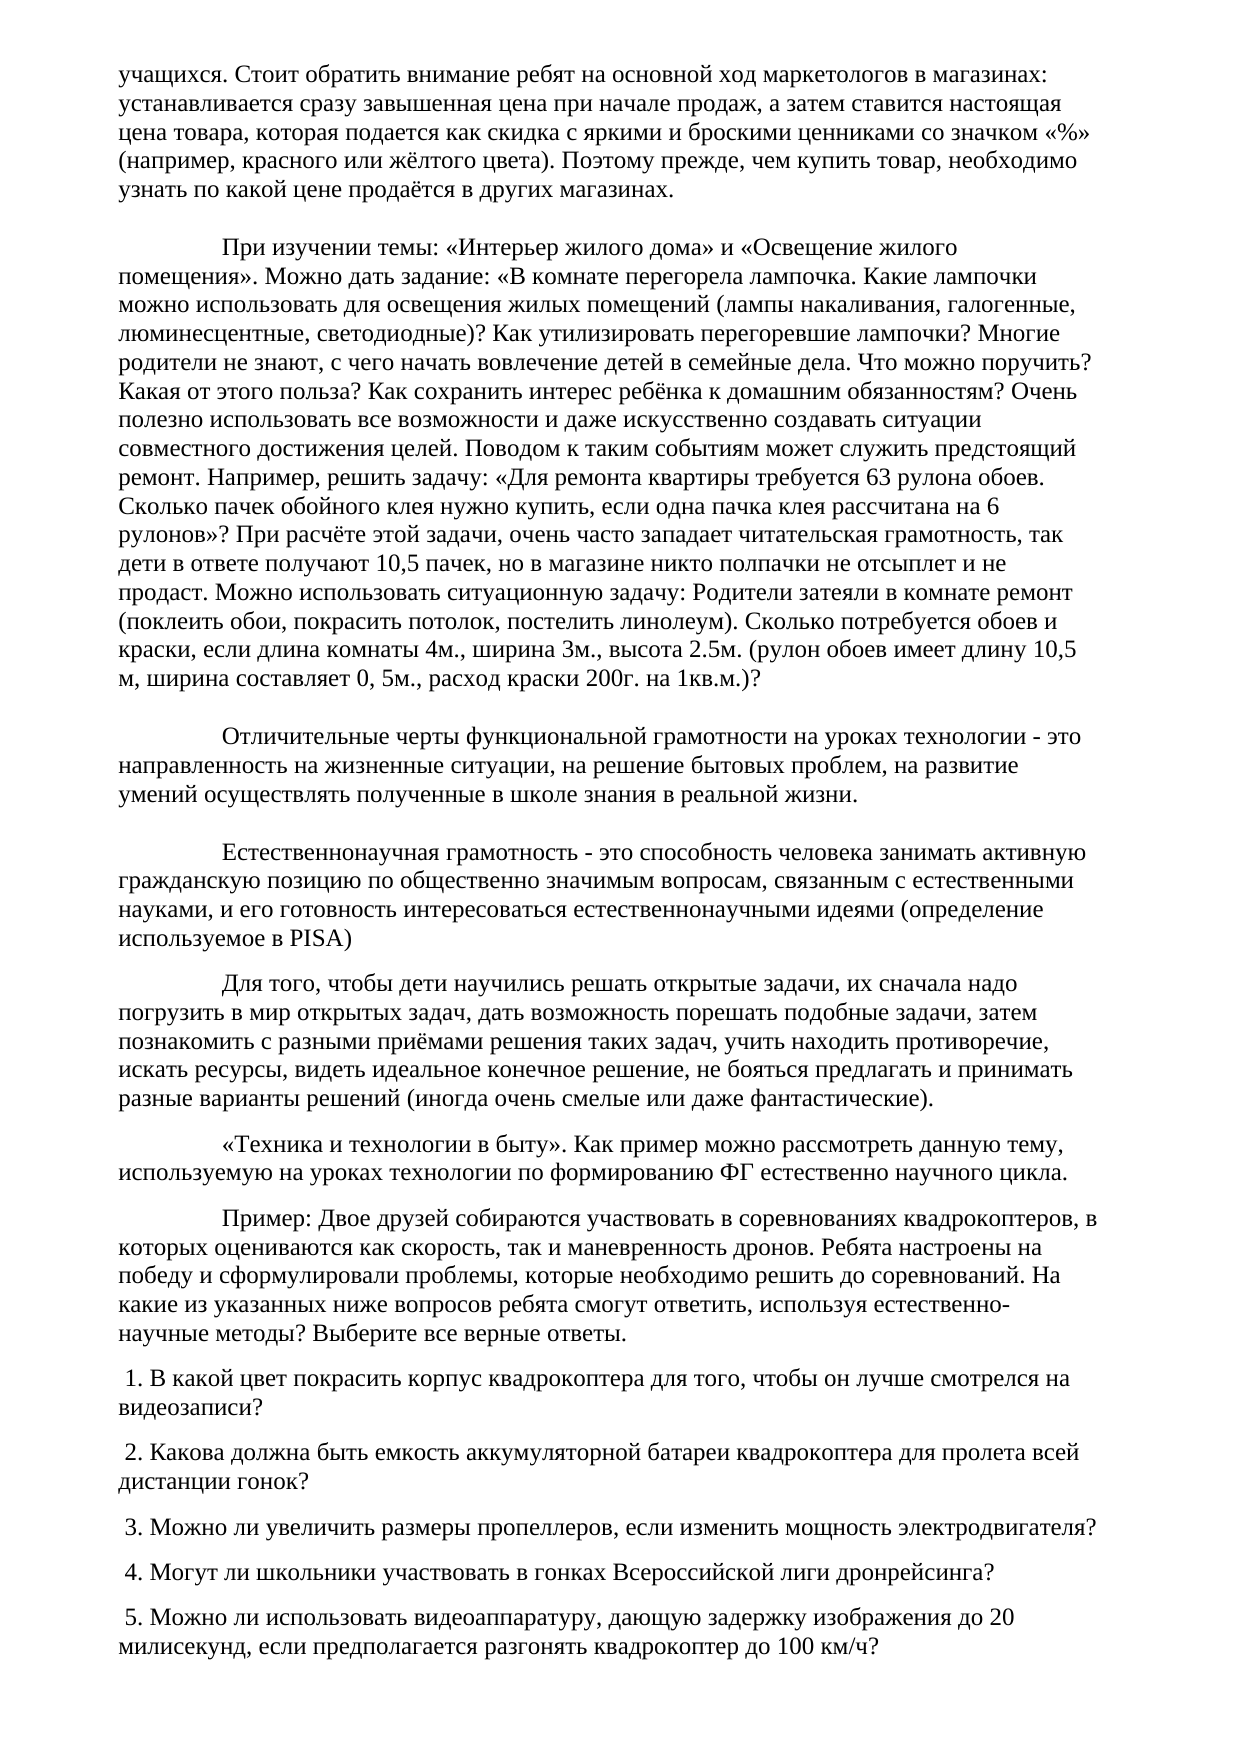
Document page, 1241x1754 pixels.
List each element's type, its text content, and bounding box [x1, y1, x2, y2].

text 5. Можно ли использовать видеоаппаратуру, дающую задержку изображения до 20 милисекунд, если предполагается разгонять квадрокоптер до 100 км/ч? [118, 1602, 1098, 1660]
text При изучении темы: «Интерьер жилого дома» и «Освещение жилого помещения». Можно дать задание: «В комнате перегорела лампочка. Какие лампочки можно использовать для освещения жилых помещений (лампы накаливания, галогенные, люминесцентные, светодиодные)? Как утилизировать перегоревшие лампочки? Многие родители не знают, с чего начать вовлечение детей в семейные дела. Что можно поручить? Какая от этого польза? Как сохранить интерес ребёнка к домашним обязанностям? Очень полезно использовать все возможности и даже искусственно создавать ситуации совместного достижения целей. Поводом к таким событиям может служить предстоящий ремонт. Например, решить задачу: «Для ремонта квартиры требуется 63 рулона обоев. Сколько пачек обойного клея нужно купить, если одна пачка клея рассчитана на 6 рулонов»? При расчёте этой задачи, очень часто западает читательская грамотность, так дети в ответе получают 10,5 пачек, но в магазине никто полпачки не отсыплет и не продаст. Можно использовать ситуационную задачу: Родители затеяли в комнате ремонт (поклеить обои, покрасить потолок, постелить линолеум). Сколько потребуется обоев и краски, если длина комнаты 4м., ширина 3м., высота 2.5м. (рулон обоев имеет длину 10,5 м, ширина составляет 0, 5м., расход краски 200г. на 1кв.м.)? [118, 232, 1098, 692]
text «Техника и технологии в быту». Как пример можно рассмотреть данную тему, используемую на уроках технологии по формированию ФГ естественно научного цикла. [118, 1129, 1098, 1186]
text Для того, чтобы дети научились решать открытые задачи, их сначала надо погрузить в мир открытых задач, дать возможность порешать подобные задачи, затем познакомить с разными приёмами решения таких задач, учить находить противоречие, искать ресурсы, видеть идеальное конечное решение, не бояться предлагать и принимать разные варианты решений (иногда очень смелые или даже фантастические). [118, 968, 1098, 1112]
text Естественнонаучная грамотность - это способность человека занимать активную гражданскую позицию по общественно значимым вопросам, связанным с естественными науками, и его готовность интересоваться естественнонаучными идеями (определение используемое в PISA) [118, 837, 1098, 952]
text 3. Можно ли увеличить размеры пропеллеров, если изменить мощность электродвигателя? [118, 1512, 1098, 1540]
text Пример: Двое друзей собираются участвовать в соревнованиях квадрокоптеров, в которых оцениваются как скорость, так и маневренность дронов. Ребята настроены на победу и сформулировали проблемы, которые необходимо решить до соревнований. На какие из указанных ниже вопросов ребята смогут ответить, используя естественно-научные методы? Выберите все верные ответы. [118, 1203, 1098, 1347]
text 1. В какой цвет покрасить корпус квадрокоптера для того, чтобы он лучше смотрелся на видеозаписи? [118, 1363, 1098, 1421]
text 2. Какова должна быть емкость аккумуляторной батареи квадрокоптера для пролета всей дистанции гонок? [118, 1437, 1098, 1495]
text 4. Могут ли школьники участвовать в гонках Всероссийской лиги дронрейсинга? [118, 1557, 1098, 1586]
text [118, 59, 1098, 203]
text Отличительные черты функциональной грамотности на уроках технологии - это направленность на жизненные ситуации, на решение бытовых проблем, на развитие умений осуществлять полученные в школе знания в реальной жизни. [118, 721, 1098, 807]
